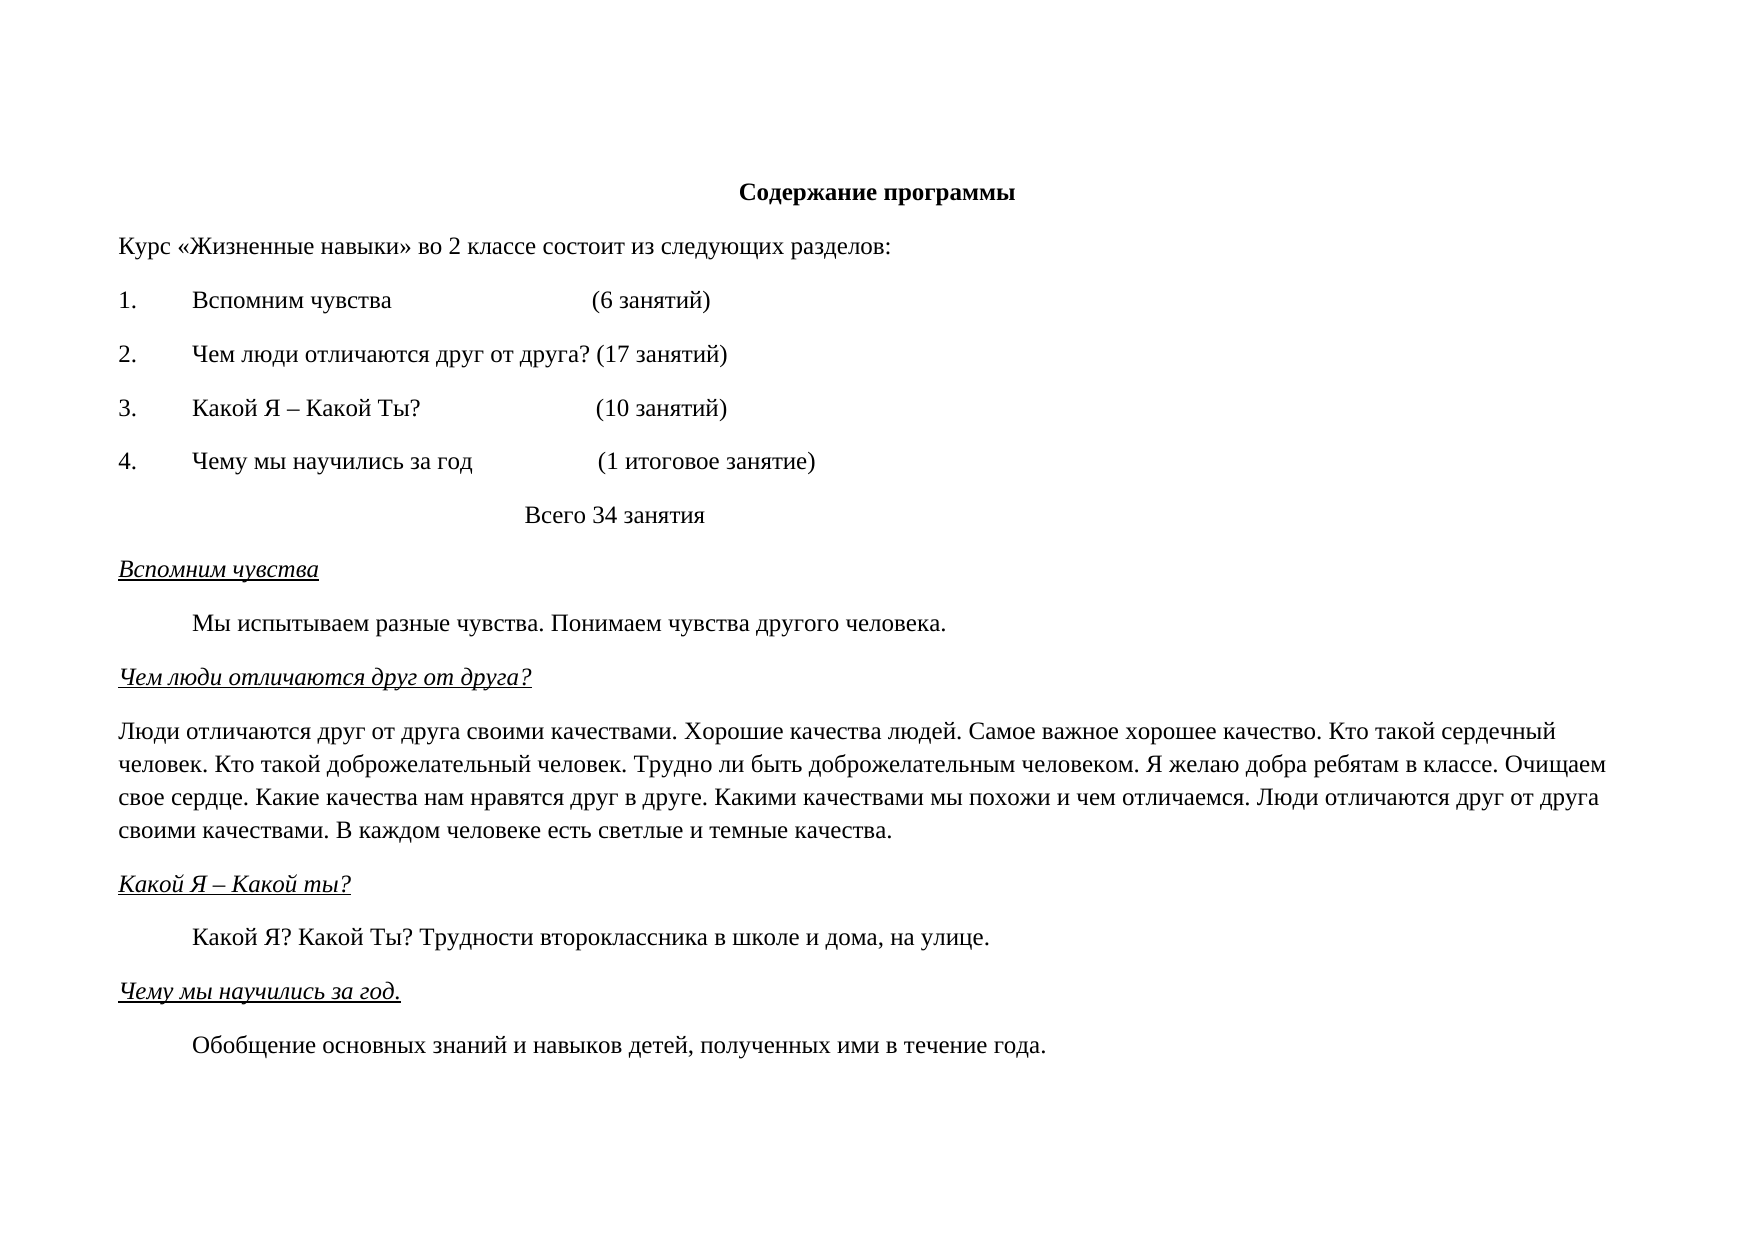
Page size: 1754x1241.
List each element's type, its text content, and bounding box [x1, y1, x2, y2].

text Люди отличаются друг от друга своими качествами. Хорошие качества людей. Самое важное хорошее качество. Кто такой сердечный человек. Кто такой доброжелательный человек. Трудно ли быть доброжелательным человеком. Я желаю добра ребятам в классе. Очищаем свое сердце. Какие качества нам нравятся друг в друге. Какими качествами мы похожи и чем отличаемся. Люди отличаются друг от друга своими качествами. В каждом человеке есть светлые и темные качества. [118, 716, 1636, 843]
text Чем люди отличаются друг от друга? [118, 662, 1636, 691]
text Какой Я – Какой ты? [118, 869, 1636, 897]
text 3. Какой Я – Какой Ты? (10 занятий) [118, 393, 1636, 421]
text Мы испытываем разные чувства. Понимаем чувства другого человека. [118, 608, 1636, 637]
text Какой Я? Какой Ты? Трудности второклассника в школе и дома, на улице. [118, 922, 1636, 951]
text 4. Чему мы научились за год (1 итоговое занятие) [118, 446, 1636, 475]
text Обобщение основных знаний и навыков детей, полученных ими в течение года. [118, 1030, 1636, 1059]
text Всего 34 занятия [118, 500, 1636, 529]
text Чему мы научились за год. [118, 976, 1636, 1005]
text Вспомним чувства [118, 554, 1636, 583]
text Содержание программы [118, 177, 1636, 206]
text Курс «Жизненные навыки» во 2 классе состоит из следующих разделов: [118, 231, 1636, 260]
text 2. Чем люди отличаются друг от друга? (17 занятий) [118, 339, 1636, 367]
text 1. Вспомним чувства (6 занятий) [118, 285, 1636, 314]
